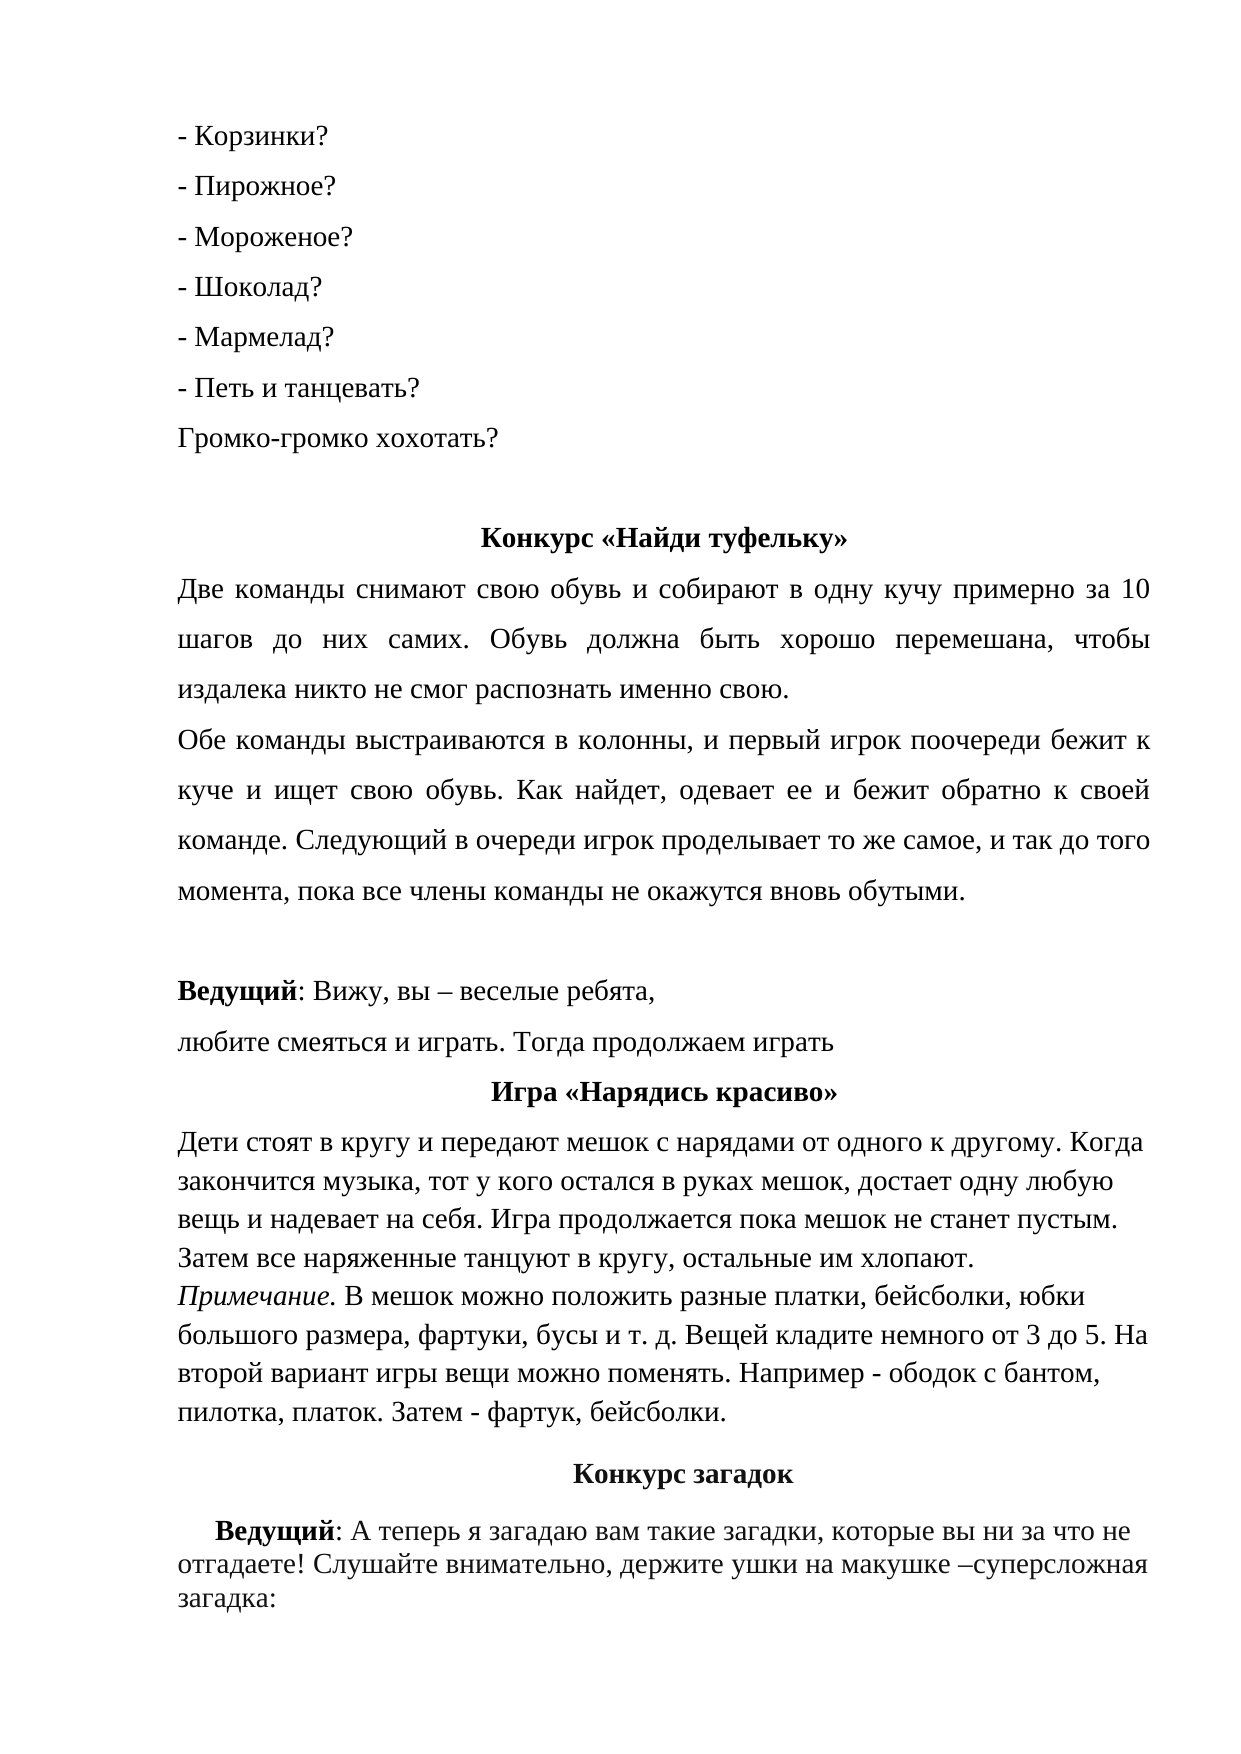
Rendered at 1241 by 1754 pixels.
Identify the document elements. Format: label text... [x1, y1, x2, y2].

text Две команды снимают свою обувь и собирают в одну кучу примерно за 10 шагов до них самих. Обувь должна быть хорошо перемешана, чтобы издалека никто не смог распознать именно свою. [177, 571, 1152, 705]
text - Мороженое? [177, 219, 1152, 252]
text Игра «Нарядись красиво» [177, 1074, 1152, 1108]
text - Шоколад? [177, 269, 1152, 303]
text Громко-громко хохотать? [177, 420, 1152, 453]
text Ведущий: Вижу, вы – веселые ребята, [177, 973, 1152, 1007]
text Дети стоят в кругу и передают мешок с нарядами от одного к другому. Когда закончится музыка, тот у кого остался в руках мешок, достает одну любую вещь и надевает на себя. Игра продолжается пока мешок не станет пустым. Затем все наряженные танцуют в кругу, остальные им хлопают. Примечание. В мешок можно положить разные платки, бейсболки, юбки большого размера, фартуки, бусы и т. д. Вещей кладите немного от 3 до 5. На второй вариант игры вещи можно поменять. Например - ободок с бантом, пилотка, платок. Затем - фартук, бейсболки. [177, 1124, 1152, 1428]
text - Петь и танцевать? [177, 370, 1152, 403]
text Обе команды выстраиваются в колонны, и первый игрок поочереди бежит к куче и ищет свою обувь. Как найдет, одевает ее и бежит обратно к своей команде. Следующий в очереди игрок проделывает то же самое, и так до того момента, пока все члены команды не окажутся вновь обутыми. [177, 722, 1152, 906]
text - Мармелад? [177, 319, 1152, 353]
text Конкурс «Найди туфельку» [177, 521, 1152, 554]
text - Корзинки? [177, 118, 1152, 152]
text - Пирожное? [177, 168, 1152, 202]
text любите смеяться и играть. Тогда продолжаем играть [177, 1024, 1152, 1057]
text Конкурс загадок [177, 1456, 1152, 1490]
text Ведущий: А теперь я загадаю вам такие загадки, которые вы ни за что не отгадаете! Слушайте внимательно, держите ушки на макушке –суперсложная загадка: [177, 1513, 1152, 1614]
